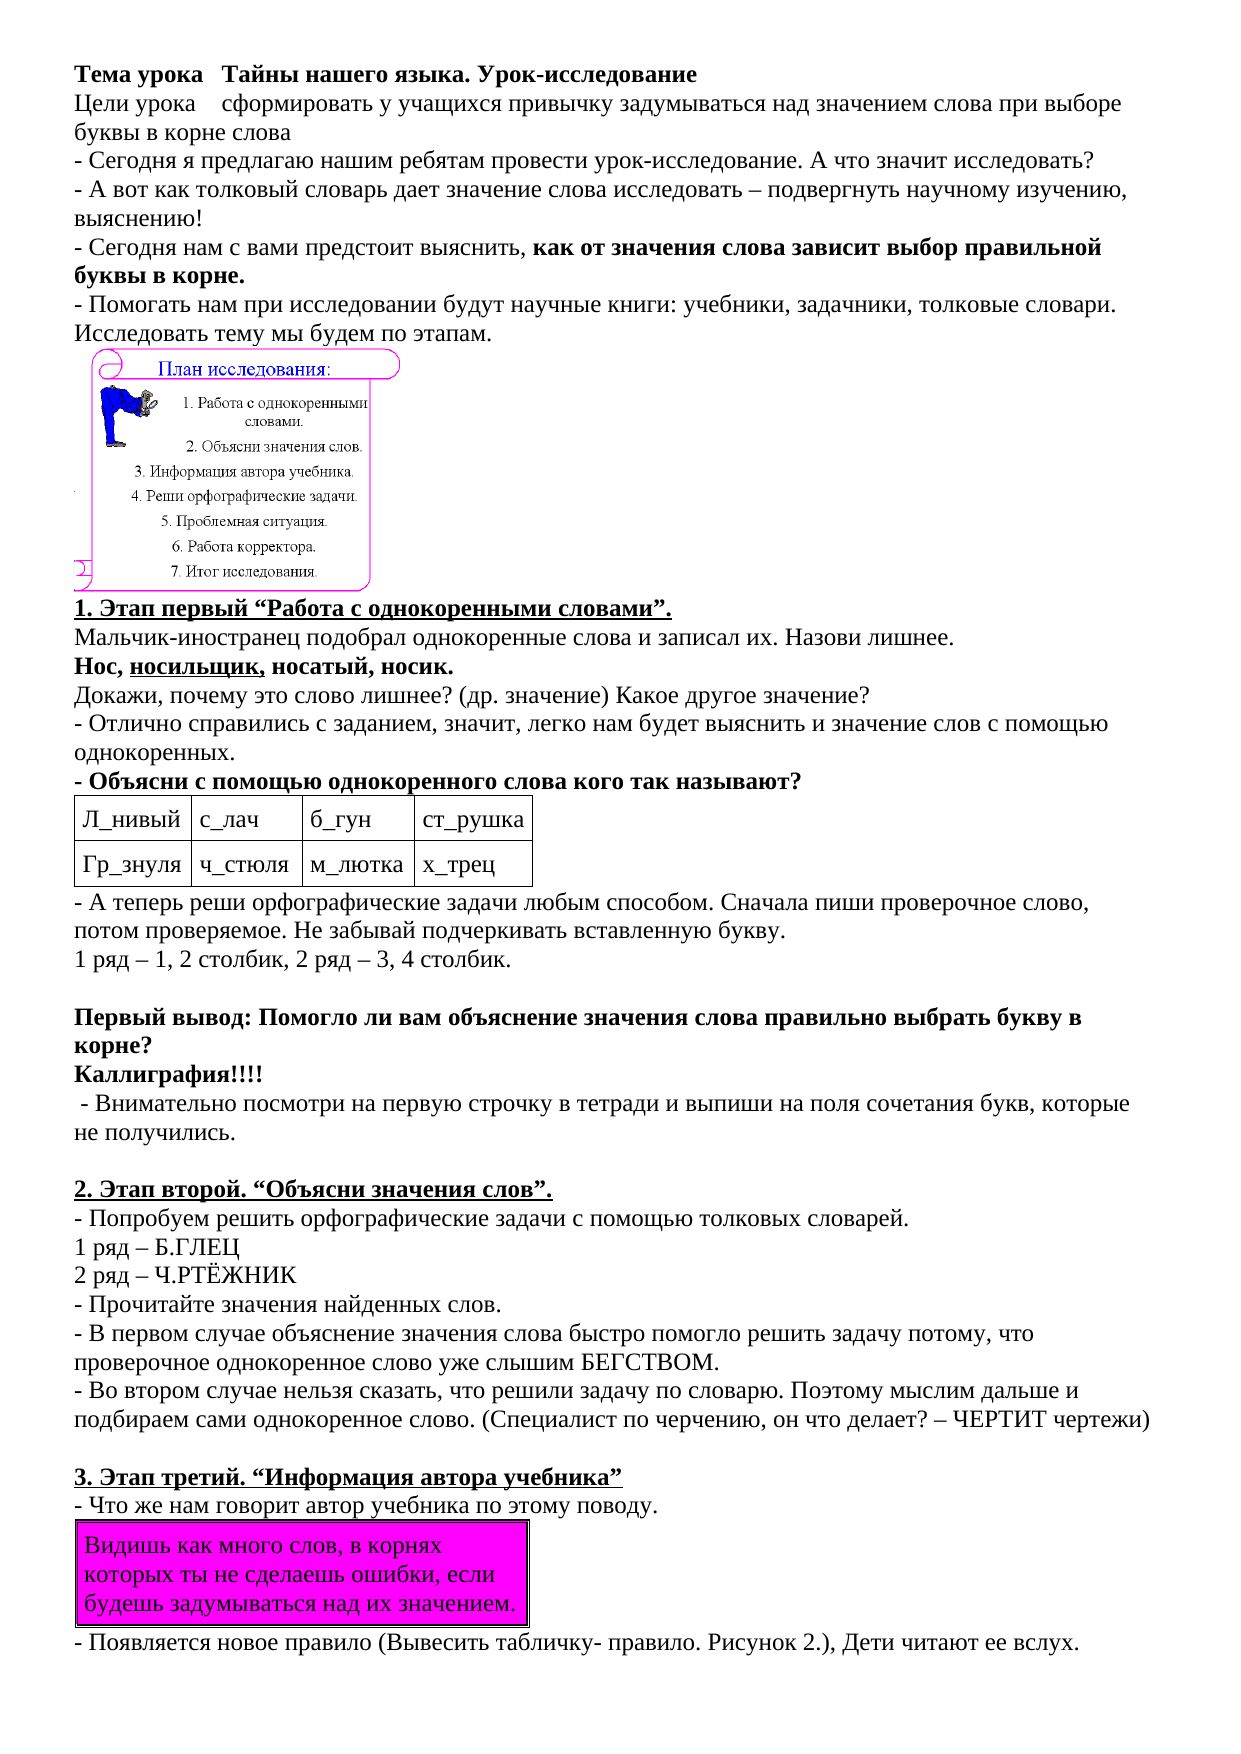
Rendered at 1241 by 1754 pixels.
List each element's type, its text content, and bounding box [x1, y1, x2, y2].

text Исследовать тему мы будем по этапам. [74, 318, 1152, 347]
table_header с_лач [192, 796, 302, 840]
text - Попробуем решить орфографические задачи с помощью толковых словарей. [74, 1203, 1152, 1232]
text - Внимательно посмотри на первую строчку в тетради и выпиши на поля сочетания букв, которые не получились. [74, 1088, 1152, 1145]
table_header ст_рушка [415, 796, 532, 840]
text - Объясни с помощью однокоренного слова кого так называют? [74, 766, 1152, 795]
text Каллиграфия!!!! [74, 1059, 1152, 1088]
table_cell ч_стюля [192, 841, 302, 886]
text - Что же нам говорит автор учебника по этому поводу. [74, 1490, 1152, 1519]
text - Сегодня я предлагаю нашим ребятам провести урок-исследование. А что значит исследовать? [74, 145, 1152, 174]
text - Отлично справились с заданием, значит, легко нам будет выяснить и значение слов с помощью однокоренных. [74, 708, 1152, 766]
text Тема урока Тайны нашего языка. Урок-исследование [74, 59, 1152, 88]
text - Прочитайте значения найденных слов. [74, 1289, 1152, 1318]
text Докажи, почему это слово лишнее? (др. значение) Какое другое значение? [74, 680, 1152, 708]
text - Появляется новое правило (Вывесить табличку- правило. Рисунок 2.), Дети читают ее вслух. [74, 1627, 1152, 1656]
text - А вот как толковый словарь дает значение слова исследовать – подвергнуть научному изучению, выяснению! [74, 174, 1152, 232]
table_header б_гун [303, 796, 414, 840]
text 1 ряд – Б.ГЛЕЦ [74, 1232, 1152, 1260]
table_cell м_лютка [303, 841, 414, 886]
picture [73, 346, 402, 594]
text Цели урока сформировать у учащихся привычку задумываться над значением слова при выборе буквы в корне слова [74, 88, 1152, 145]
table_header Видишь как много слов, в корнях которых ты не сделаешь ошибки, если будешь задумываться над их значением. [78, 1523, 526, 1624]
text 1. Этап первый “Работа с однокоренными словами”. [74, 593, 1152, 622]
text - Помогать нам при исследовании будут научные книги: учебники, задачники, толковые словари. [74, 289, 1152, 318]
text 1 ряд – 1, 2 столбик, 2 ряд – 3, 4 столбик. [74, 944, 1152, 973]
text 2. Этап второй. “Объясни значения слов”. [74, 1174, 1152, 1203]
text 2 ряд – Ч.РТЁЖНИК [74, 1260, 1152, 1289]
text 3. Этап третий. “Информация автора учебника” [74, 1462, 1152, 1490]
table_cell Гр_знуля [75, 841, 191, 886]
text Первый вывод: Помогло ли вам объяснение значения слова правильно выбрать букву в корне? [74, 1002, 1152, 1059]
text - А теперь реши орфографические задачи любым способом. Сначала пиши проверочное слово, потом проверяемое. Не забывай подчеркивать вставленную букву. [74, 887, 1152, 944]
text - В первом случае объяснение значения слова быстро помогло решить задачу потому, что проверочное однокоренное слово уже слышим БЕГСТВОМ. [74, 1318, 1152, 1375]
table_header Л_нивый [75, 796, 191, 840]
table_cell х_трец [415, 841, 532, 886]
text - Сегодня нам с вами предстоит выяснить, как от значения слова зависит выбор правильной буквы в корне. [74, 232, 1152, 289]
text Мальчик-иностранец подобрал однокоренные слова и записал их. Назови лишнее. [74, 622, 1152, 651]
text - Во втором случае нельзя сказать, что решили задачу по словарю. Поэтому мыслим дальше и подбираем сами однокоренное слово. (Специалист по черчению, он что делает? – ЧЕРТИТ чертежи) [74, 1375, 1152, 1433]
text Нос, носильщик, носатый, носик. [74, 651, 1152, 680]
